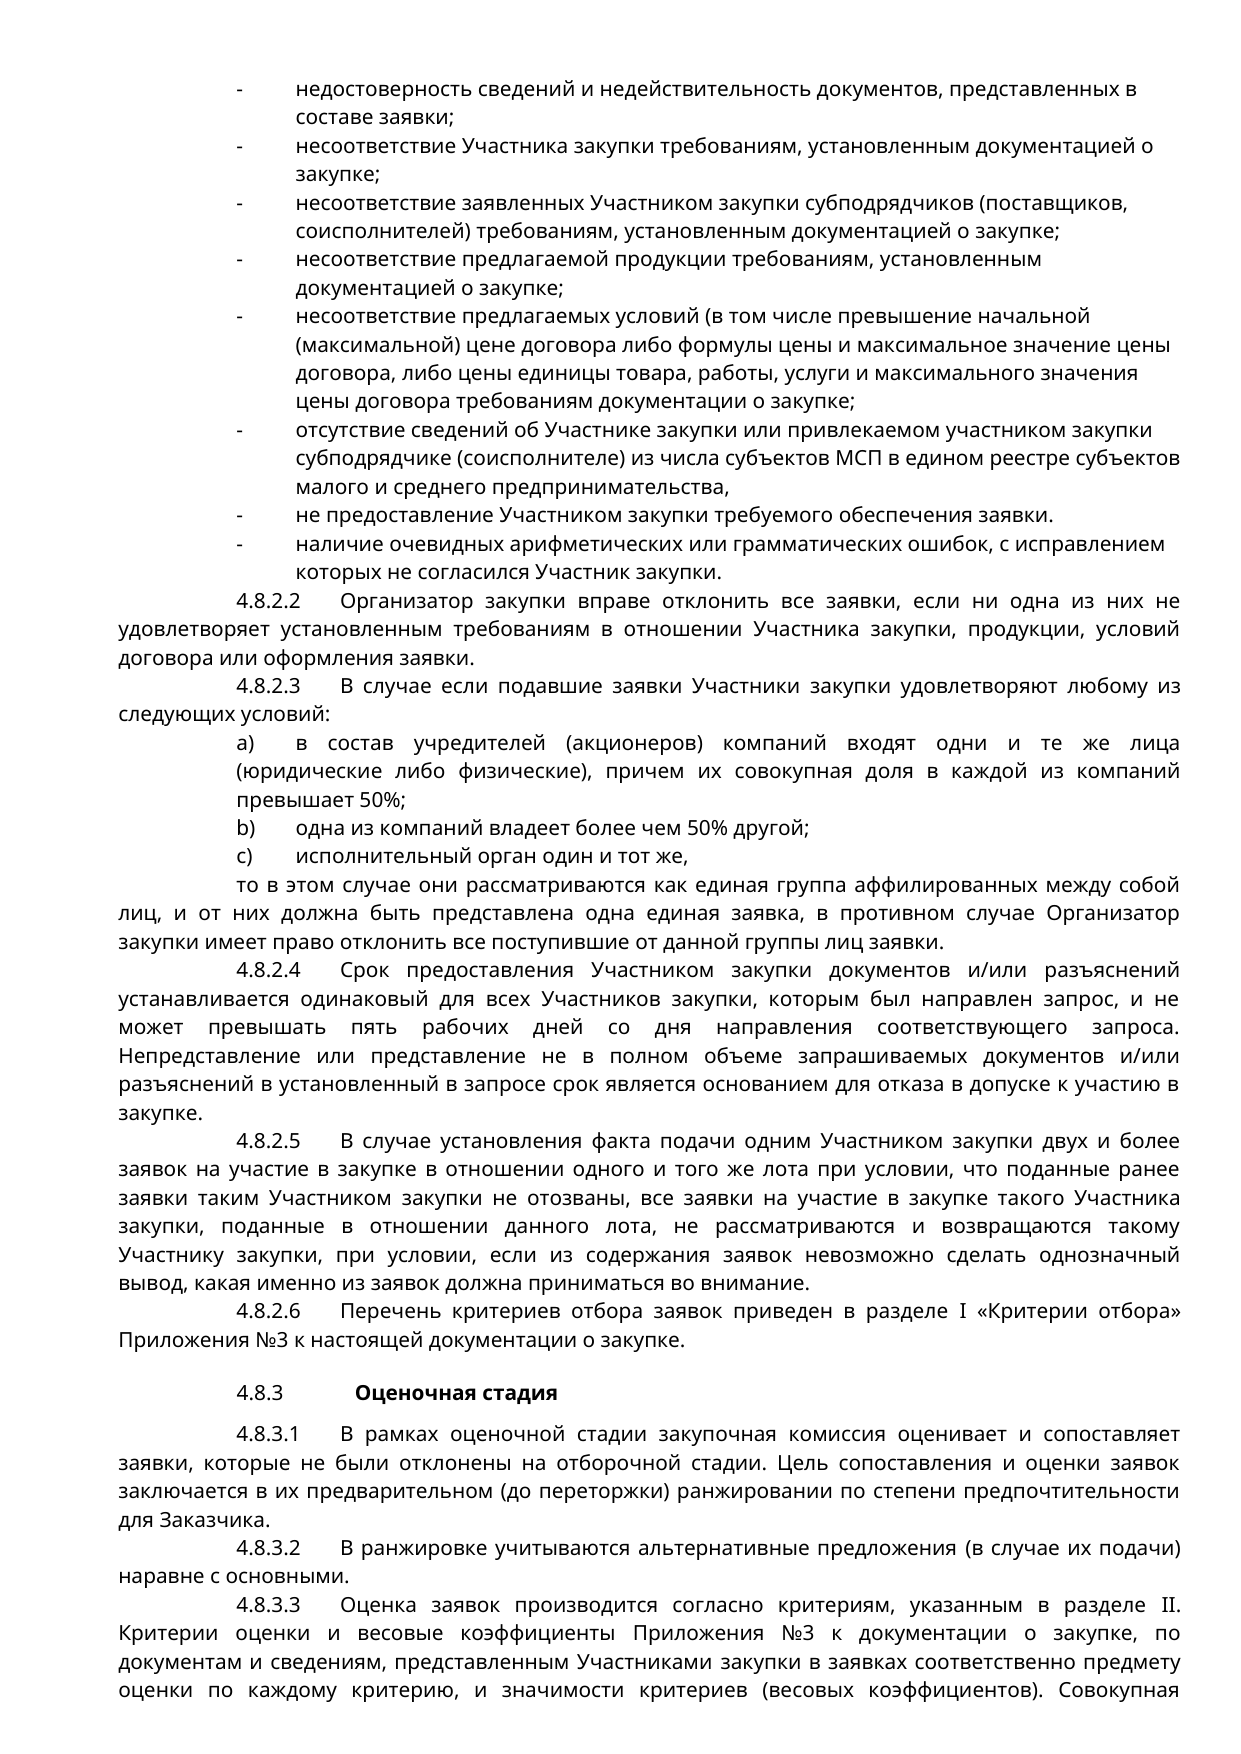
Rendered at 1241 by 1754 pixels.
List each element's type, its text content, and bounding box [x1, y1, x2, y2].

list несоответствие предлагаемой продукции требованиям, установленным документацией о закупке; [236, 244, 1181, 301]
list несоответствие заявленных Участником закупки субподрядчиков (поставщиков, соисполнителей) требованиям, установленным документацией о закупке; [236, 188, 1181, 244]
text то в этом случае они рассматриваются как единая группа аффилированных между собой лиц, и от них должна быть представлена одна единая заявка, в противном случае Организатор закупки имеет право отклонить все поступившие от данной группы лиц заявки. [118, 870, 1181, 955]
list Срок предоставления Участником закупки документов и/или разъяснений устанавливается одинаковый для всех Участников закупки, которым был направлен запрос, и не может превышать пять рабочих дней со дня направления соответствующего запроса. Непредставление или представление не в полном объеме запрашиваемых документов и/или разъяснений в установленный в запросе срок является основанием для отказа в допуске к участию в закупке. [118, 955, 1181, 1126]
list Организатор закупки вправе отклонить все заявки, если ни одна из них не удовлетворяет установленным требованиям в отношении Участника закупки, продукции, условий договора или оформления заявки. [118, 586, 1181, 671]
list наличие очевидных арифметических или грамматических ошибок, с исправлением которых не согласился Участник закупки. [236, 529, 1181, 586]
list не предоставление Участником закупки требуемого обеспечения заявки. [236, 500, 1181, 529]
list несоответствие предлагаемых условий (в том числе превышение начальной (максимальной) цене договора либо формулы цены и максимальное значение цены договора, либо цены единицы товара, работы, услуги и максимального значения цены договора требованиям документации о закупке; [236, 301, 1181, 415]
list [118, 1590, 1181, 1704]
list В случае если подавшие заявки Участники закупки удовлетворяют любому из следующих условий: [118, 671, 1181, 728]
list в состав учредителей (акционеров) компаний входят одни и те же лица (юридические либо физические), причем их совокупная доля в каждой из компаний превышает 50%; [236, 728, 1181, 813]
list одна из компаний владеет более чем 50% другой; [236, 813, 1181, 842]
list Оценочная стадия [236, 1378, 1181, 1407]
list В ранжировке учитываются альтернативные предложения (в случае их подачи) наравне с основными. [118, 1533, 1181, 1590]
list В рамках оценочной стадии закупочная комиссия оценивает и сопоставляет заявки, которые не были отклонены на отборочной стадии. Цель сопоставления и оценки заявок заключается в их предварительном (до переторжки) ранжировании по степени предпочтительности для Заказчика. [118, 1419, 1181, 1533]
list Перечень критериев отбора заявок приведен в разделе I «Критерии отбора» Приложения №3 к настоящей документации о закупке. [118, 1297, 1181, 1353]
list несоответствие Участника закупки требованиям, установленным документацией о закупке; [236, 131, 1181, 188]
list В случае установления факта подачи одним Участником закупки двух и более заявок на участие в закупке в отношении одного и того же лота при условии, что поданные ранее заявки таким Участником закупки не отозваны, все заявки на участие в закупке такого Участника закупки, поданные в отношении данного лота, не рассматриваются и возвращаются такому Участнику закупки, при условии, если из содержания заявок невозможно сделать однозначный вывод, какая именно из заявок должна приниматься во внимание. [118, 1126, 1181, 1297]
list недостоверность сведений и недействительность документов, представленных в составе заявки; [236, 74, 1181, 131]
list исполнительный орган один и тот же, [236, 842, 1181, 870]
list отсутствие сведений об Участнике закупки или привлекаемом участником закупки субподрядчике (соисполнителе) из числа субъектов МСП в едином реестре субъектов малого и среднего предпринимательства, [236, 415, 1181, 500]
